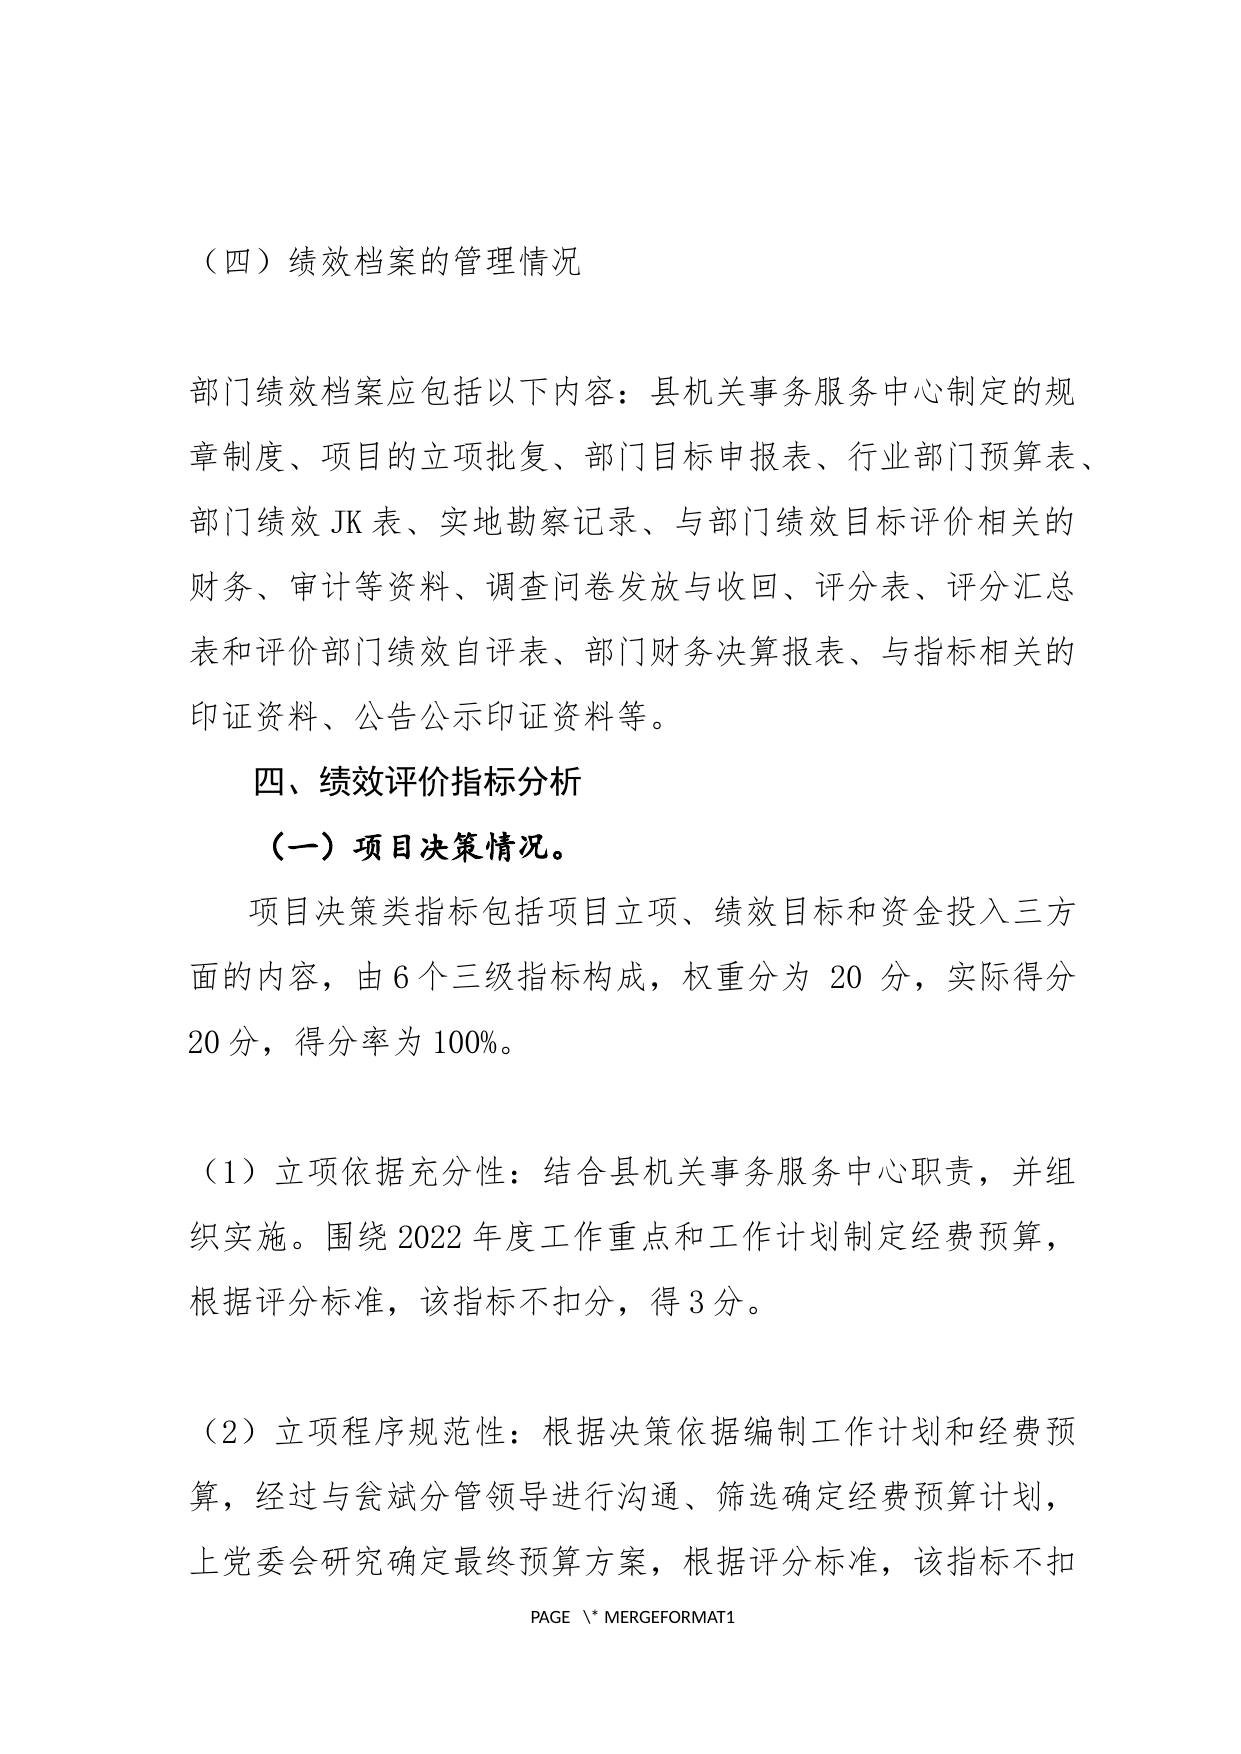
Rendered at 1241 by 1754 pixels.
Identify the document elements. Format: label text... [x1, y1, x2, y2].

text （一）项目决策情况。 [187, 812, 1078, 877]
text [187, 877, 1078, 1592]
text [187, 162, 1078, 747]
text 四、绩效评价指标分析 [187, 747, 1078, 812]
